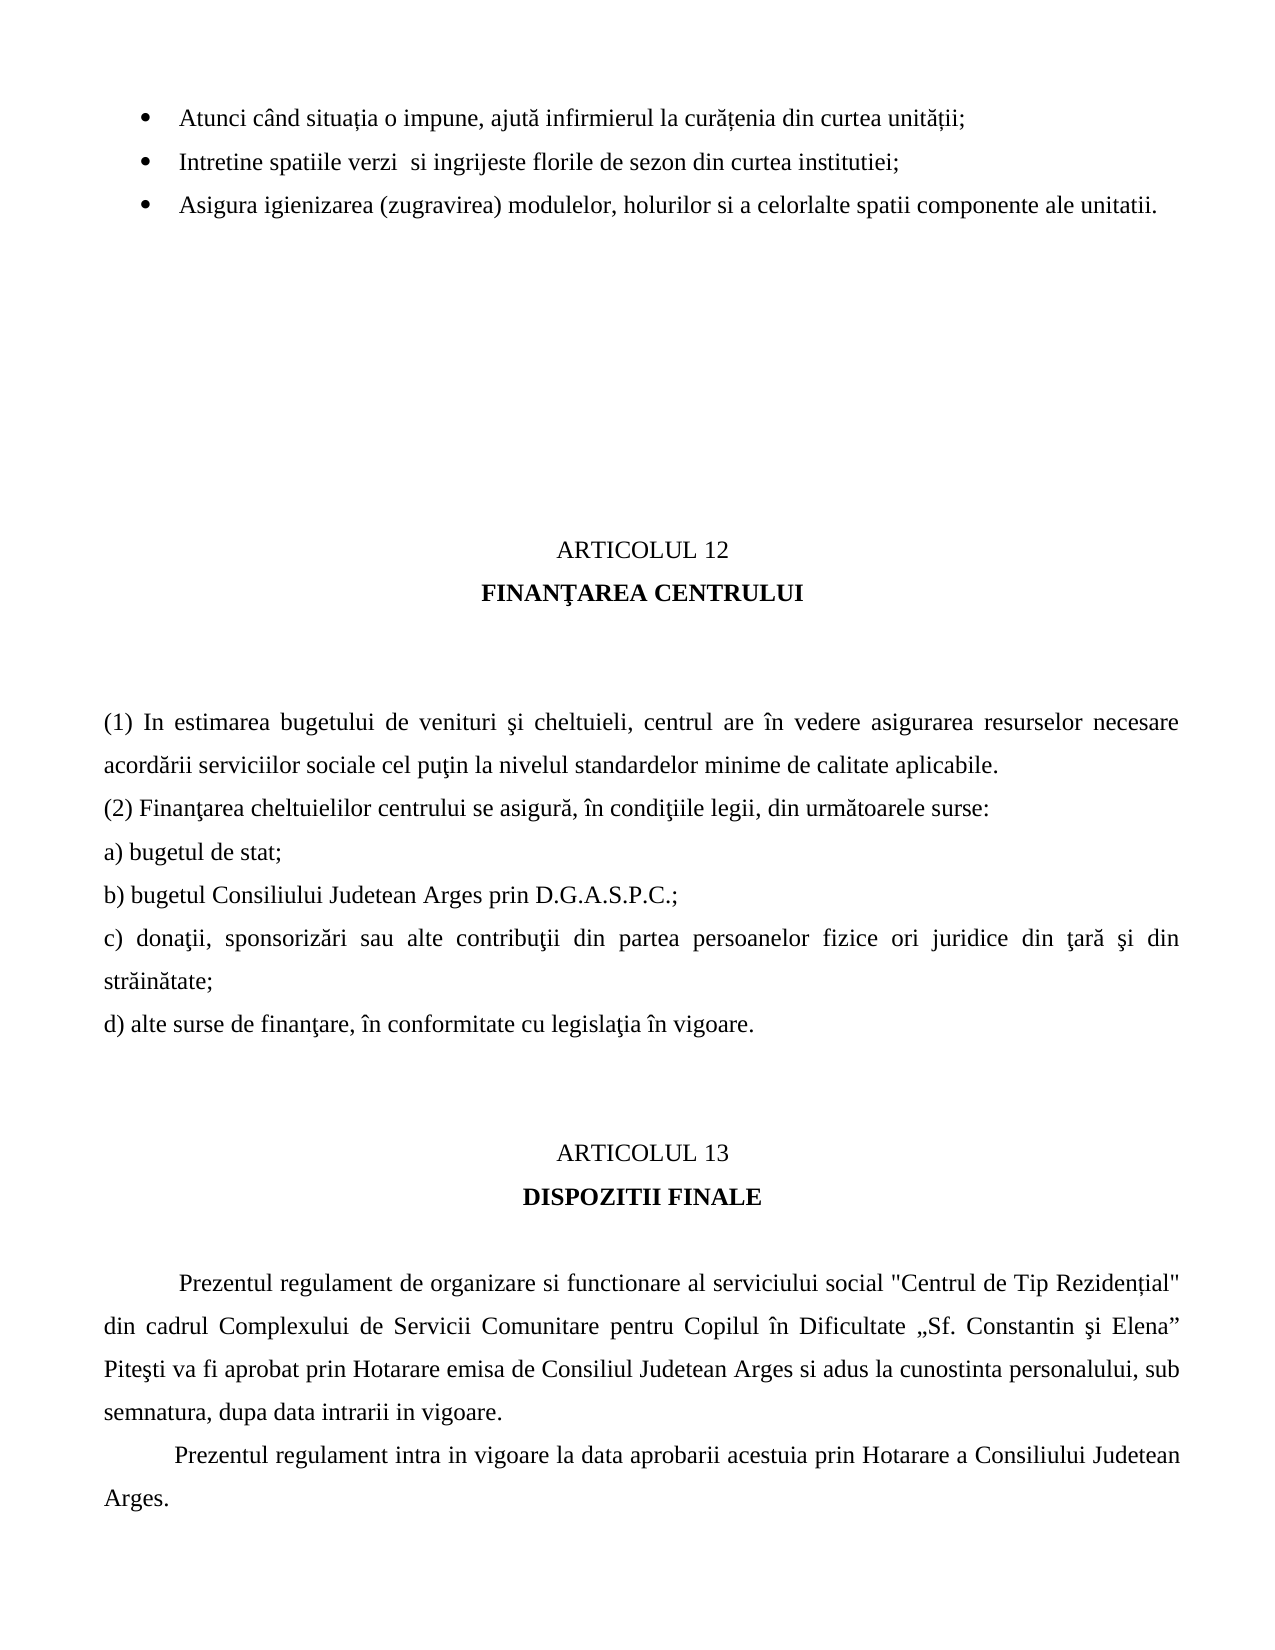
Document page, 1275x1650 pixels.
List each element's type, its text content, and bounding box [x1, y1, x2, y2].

text (1) In estimarea bugetului de venituri şi cheltuieli, centrul are în vedere asigurarea resurselor necesare acordării serviciilor sociale cel puţin la nivelul standardelor minime de calitate aplicabile. [103, 707, 1181, 779]
text c) donaţii, sponsorizări sau alte contribuţii din partea persoanelor fizice ori juridice din ţară şi din străinătate; [103, 923, 1181, 995]
text ARTICOLUL 12 [103, 535, 1181, 563]
text ARTICOLUL 13 [103, 1138, 1181, 1167]
text DISPOZITII FINALE [103, 1182, 1181, 1210]
text d) alte surse de finanţare, în conformitate cu legislaţia în vigoare. [103, 1009, 1181, 1038]
text b) bugetul Consiliului Judetean Arges prin D.G.A.S.P.C.; [103, 880, 1181, 908]
list Atunci când situația o impune, ajută infirmierul la curățenia din curtea unității; [141, 103, 1181, 132]
list Intretine spatiile verzi si ingrijeste florile de sezon din curtea institutiei; [141, 147, 1181, 175]
text a) bugetul de stat; [103, 837, 1181, 865]
text (2) Finanţarea cheltuielilor centrului se asigură, în condiţiile legii, din următoarele surse: [103, 793, 1181, 822]
text FINANŢAREA CENTRULUI [103, 578, 1181, 607]
text Prezentul regulament de organizare si functionare al serviciului social "Centrul de Tip Rezidențial" din cadrul Complexului de Servicii Comunitare pentru Copilul în Dificultate „Sf. Constantin şi Elena” Piteşti va fi aprobat prin Hotarare emisa de Consiliul Judetean Arges si adus la cunostinta personalului, sub semnatura, dupa data intrarii in vigoare. [103, 1268, 1181, 1426]
text Prezentul regulament intra in vigoare la data aprobarii acestuia prin Hotarare a Consiliului Judetean Arges. [103, 1440, 1181, 1512]
list Asigura igienizarea (zugravirea) modulelor, holurilor si a celorlalte spatii componente ale unitatii. [141, 190, 1181, 218]
